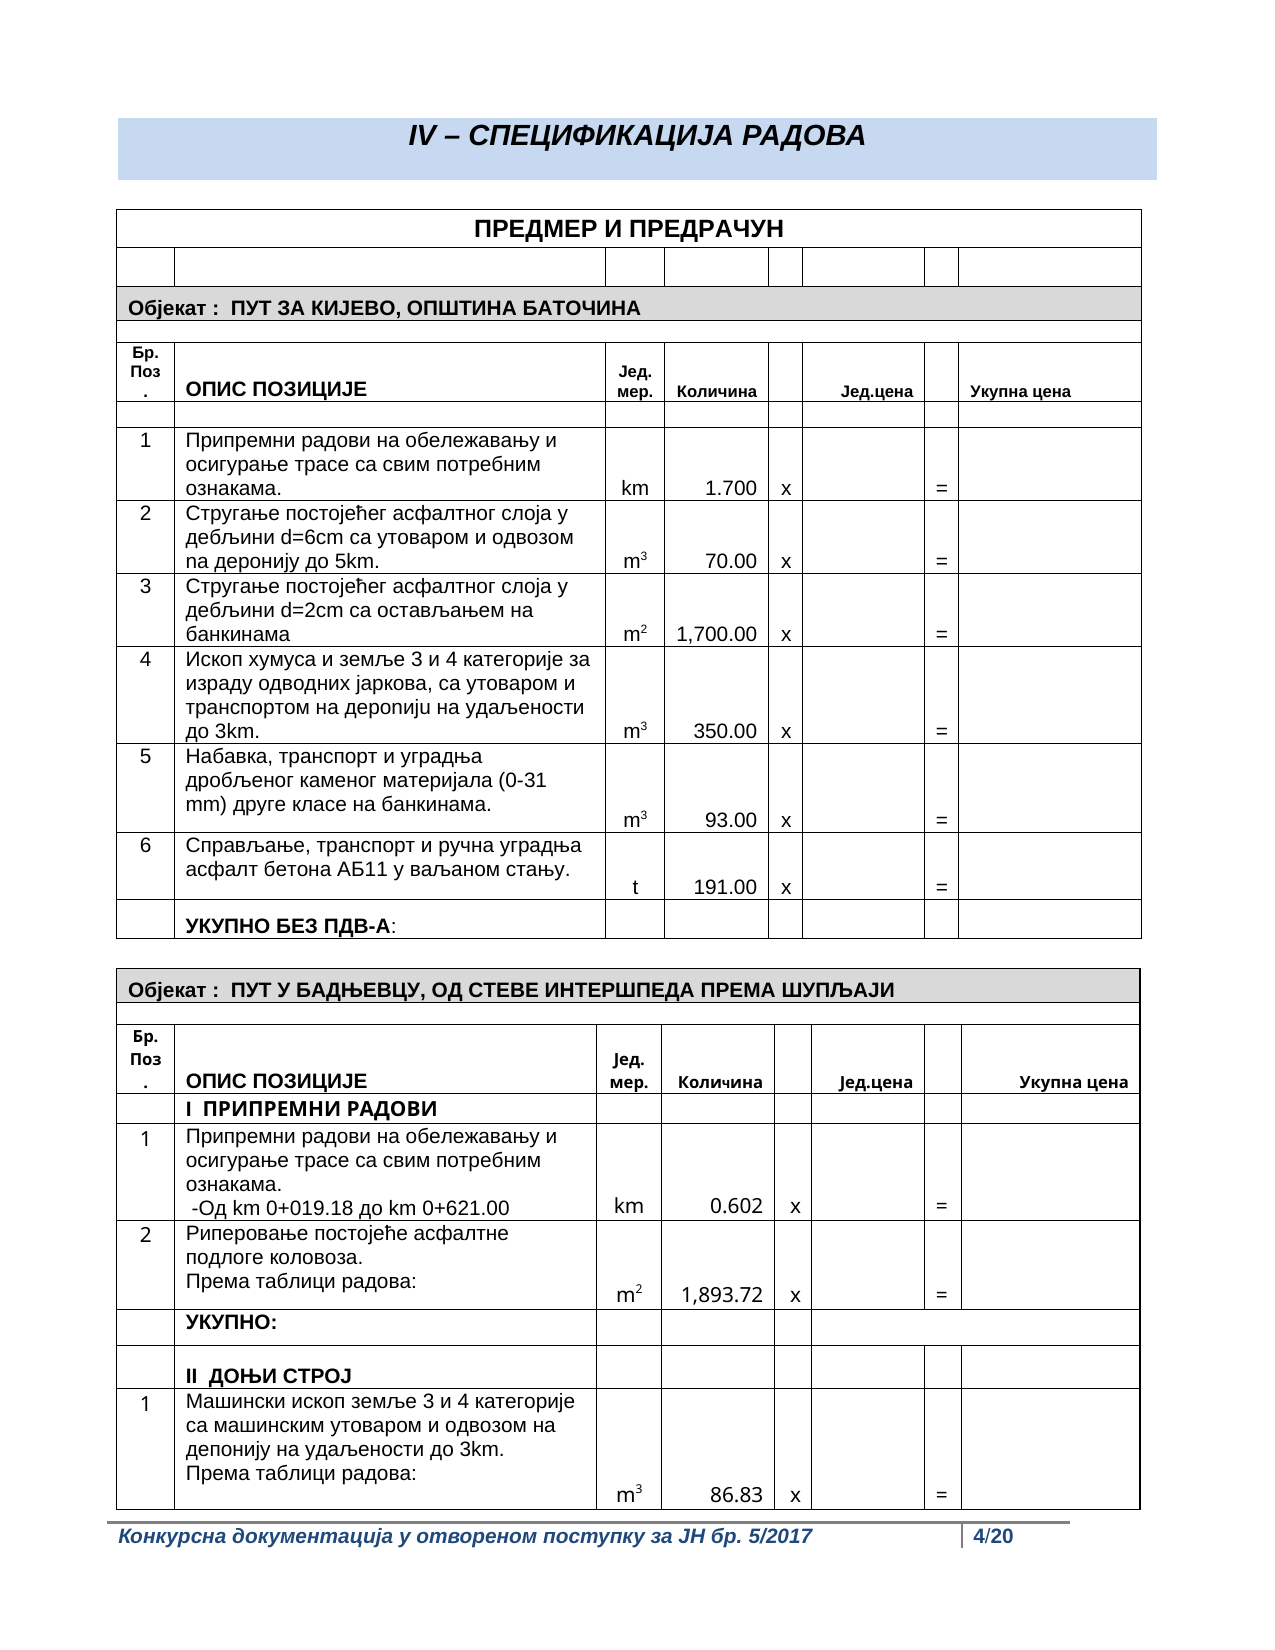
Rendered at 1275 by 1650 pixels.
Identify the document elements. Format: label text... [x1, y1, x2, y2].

table_cell [812, 1389, 924, 1509]
table_cell 6 [117, 833, 174, 899]
table_header ПРЕДМЕР И ПРЕДРАЧУН [117, 210, 1141, 247]
table_cell Припремни радови на обележавању и осигурање трасе са свим потребним ознакама. [175, 428, 605, 500]
table_cell [775, 1346, 811, 1388]
table_cell Јед.цена [812, 1025, 924, 1093]
table_cell [597, 1346, 661, 1388]
table_cell 1 [117, 1389, 174, 1509]
table_cell [812, 1310, 1139, 1344]
table_cell [775, 1310, 811, 1344]
table_cell [597, 1310, 661, 1344]
table_cell х [769, 428, 802, 500]
table_cell [117, 248, 174, 286]
table_cell [662, 1310, 774, 1344]
table_cell Набавка, транспорт и уградња дрoбљенoг каменог материјала (0-31 mm) друге класе на банкинама. [175, 744, 605, 832]
table_cell Бр. Поз. [117, 343, 174, 401]
table_cell [925, 1346, 961, 1388]
table_cell [175, 248, 605, 286]
table_cell [962, 1389, 1139, 1509]
table_cell = [925, 574, 958, 646]
table_cell Количина [662, 1025, 774, 1093]
table_cell Јед. мер. [597, 1025, 661, 1093]
table_cell [665, 248, 768, 286]
table_cell [925, 343, 958, 401]
table_cell 1.700 [665, 428, 768, 500]
table_cell [769, 343, 802, 401]
table_cell 2 [117, 1221, 174, 1309]
table_cell = [925, 1221, 961, 1309]
table_cell [606, 900, 664, 938]
table_cell [117, 1310, 174, 1344]
table_cell 1 [117, 428, 174, 500]
table_cell [803, 428, 924, 500]
table_cell Стругање постојећег асфалтног слоја у дебљини d=2cm са остављањем на банкинама [175, 574, 605, 646]
table_cell Стругање постојећег асфалтног слоја у дебљини d=6cm са утоваром и oдвoзoм nа деpoнију до 5km. [175, 501, 605, 573]
table_cell = [925, 1124, 961, 1219]
table_cell I ПРИПРЕМНИ РАДОВИ [175, 1094, 596, 1123]
table_cell t [606, 833, 664, 899]
table_cell [117, 402, 174, 427]
table_cell [606, 402, 664, 427]
table_cell [962, 1221, 1139, 1309]
table_cell 3 [117, 574, 174, 646]
table_cell m2 [606, 574, 664, 646]
table_cell [959, 744, 1141, 832]
table_cell х [775, 1124, 811, 1219]
table_cell УКУПНО: [175, 1310, 596, 1344]
table_cell Објекат : ПУТ ЗА КИЈЕВО, ОПШТИНА БАТОЧИНА [117, 287, 1141, 320]
table_cell 4 [117, 647, 174, 743]
table_cell Јед.цена [803, 343, 924, 401]
table_cell [117, 1003, 1139, 1024]
table_cell 1,893.72 [662, 1221, 774, 1309]
table_cell 86.83 [662, 1389, 774, 1509]
table_cell [803, 647, 924, 743]
table_cell [962, 1346, 1139, 1388]
table_cell km [606, 428, 664, 500]
table_cell [959, 833, 1141, 899]
table_cell [803, 248, 924, 286]
table_cell [662, 1094, 774, 1123]
table_cell Припремни радови на обележавању и осигурање трасе са свим потребним ознакама. -Од km 0+019.18 до km 0+621.00 [175, 1124, 596, 1219]
table_cell [769, 900, 802, 938]
table_cell [117, 900, 174, 938]
table_cell Риперовање постојеће асфалтне подлоге коловоза. Према таблици радова: [175, 1221, 596, 1309]
table_cell х [769, 833, 802, 899]
table_cell [175, 402, 605, 427]
table_cell [803, 402, 924, 427]
table_cell [959, 501, 1141, 573]
table_cell [803, 900, 924, 938]
table_cell Ископ хумуса и земље 3 и 4 категорије за израду одводних јаркова, са утоваром и транспортом на деponијu на удаљености до 3km. [175, 647, 605, 743]
table_cell [662, 1346, 774, 1388]
table_cell [959, 402, 1141, 427]
table_cell [803, 744, 924, 832]
table_cell 1 [117, 1124, 174, 1219]
table_cell 350.00 [665, 647, 768, 743]
table_cell 1,700.00 [665, 574, 768, 646]
table_cell II ДОЊИ СТРОЈ [175, 1346, 596, 1388]
table_cell 70.00 [665, 501, 768, 573]
table_cell [597, 1094, 661, 1123]
table_cell Машински ископ земље 3 и 4 категорије са машинским утоваром и одвозом на депонију на удаљености до 3km. Према таблици радова: [175, 1389, 596, 1509]
table_cell ОПИС ПОЗИЦИЈЕ [175, 1025, 596, 1093]
table_cell ОПИС ПОЗИЦИЈЕ [175, 343, 605, 401]
table_cell [812, 1221, 924, 1309]
table_cell [803, 574, 924, 646]
table_cell m3 [597, 1389, 661, 1509]
table_cell х [769, 574, 802, 646]
table_cell [606, 248, 664, 286]
table_cell Укупна цена [962, 1025, 1139, 1093]
table_cell [959, 574, 1141, 646]
table_cell [959, 900, 1141, 938]
table_cell [925, 248, 958, 286]
table_cell [959, 647, 1141, 743]
table_cell Укупна цена [959, 343, 1141, 401]
table_cell = [925, 1389, 961, 1509]
table_cell m3 [606, 647, 664, 743]
table_cell [117, 1094, 174, 1123]
table_cell [812, 1124, 924, 1219]
table_cell [962, 1094, 1139, 1123]
table_cell х [775, 1221, 811, 1309]
table_cell = [925, 833, 958, 899]
table_cell m3 [606, 501, 664, 573]
table_cell [925, 900, 958, 938]
table_cell = [925, 428, 958, 500]
table_cell m2 [597, 1221, 661, 1309]
table_cell Справљање, транспорт и ручна уградња асфалт бетона АБ11 у ваљаном стању. [175, 833, 605, 899]
table_cell х [769, 744, 802, 832]
table_cell Количина [665, 343, 768, 401]
table_cell [803, 501, 924, 573]
table_cell [803, 833, 924, 899]
table_cell [959, 428, 1141, 500]
table_cell [812, 1094, 924, 1123]
table_cell Бр. Поз. [117, 1025, 174, 1093]
table_cell m3 [606, 744, 664, 832]
table_cell х [775, 1389, 811, 1509]
table_cell 2 [117, 501, 174, 573]
table_cell [665, 402, 768, 427]
table_cell 5 [117, 744, 174, 832]
table_cell 93.00 [665, 744, 768, 832]
table_cell Јед. мер. [606, 343, 664, 401]
table_cell [117, 1346, 174, 1388]
table_cell [925, 1025, 961, 1093]
table_cell [812, 1346, 924, 1388]
table_header Објекат : ПУТ У БАДЊЕВЦУ, ОД СТЕВЕ ИНТЕРШПЕДА ПРЕМА ШУПЉАЈИ [117, 969, 1139, 1002]
table_cell [959, 248, 1141, 286]
table_cell [925, 402, 958, 427]
table_cell [769, 402, 802, 427]
table_cell km [597, 1124, 661, 1219]
table_cell 191.00 [665, 833, 768, 899]
table_cell = [925, 501, 958, 573]
table_cell х [769, 501, 802, 573]
table_cell [962, 1124, 1139, 1219]
table_cell [769, 248, 802, 286]
table_cell [665, 900, 768, 938]
table_cell 0.602 [662, 1124, 774, 1219]
table_cell = [925, 744, 958, 832]
table_cell [775, 1025, 811, 1093]
table_cell = [925, 647, 958, 743]
table_cell [775, 1094, 811, 1123]
table_cell [925, 1094, 961, 1123]
table_cell УКУПНО БЕЗ ПДВ-А: [175, 900, 605, 938]
text IV – СПЕЦИФИКАЦИЈА РАДОВА [118, 118, 1157, 152]
table_cell х [769, 647, 802, 743]
table_cell [117, 321, 1141, 342]
